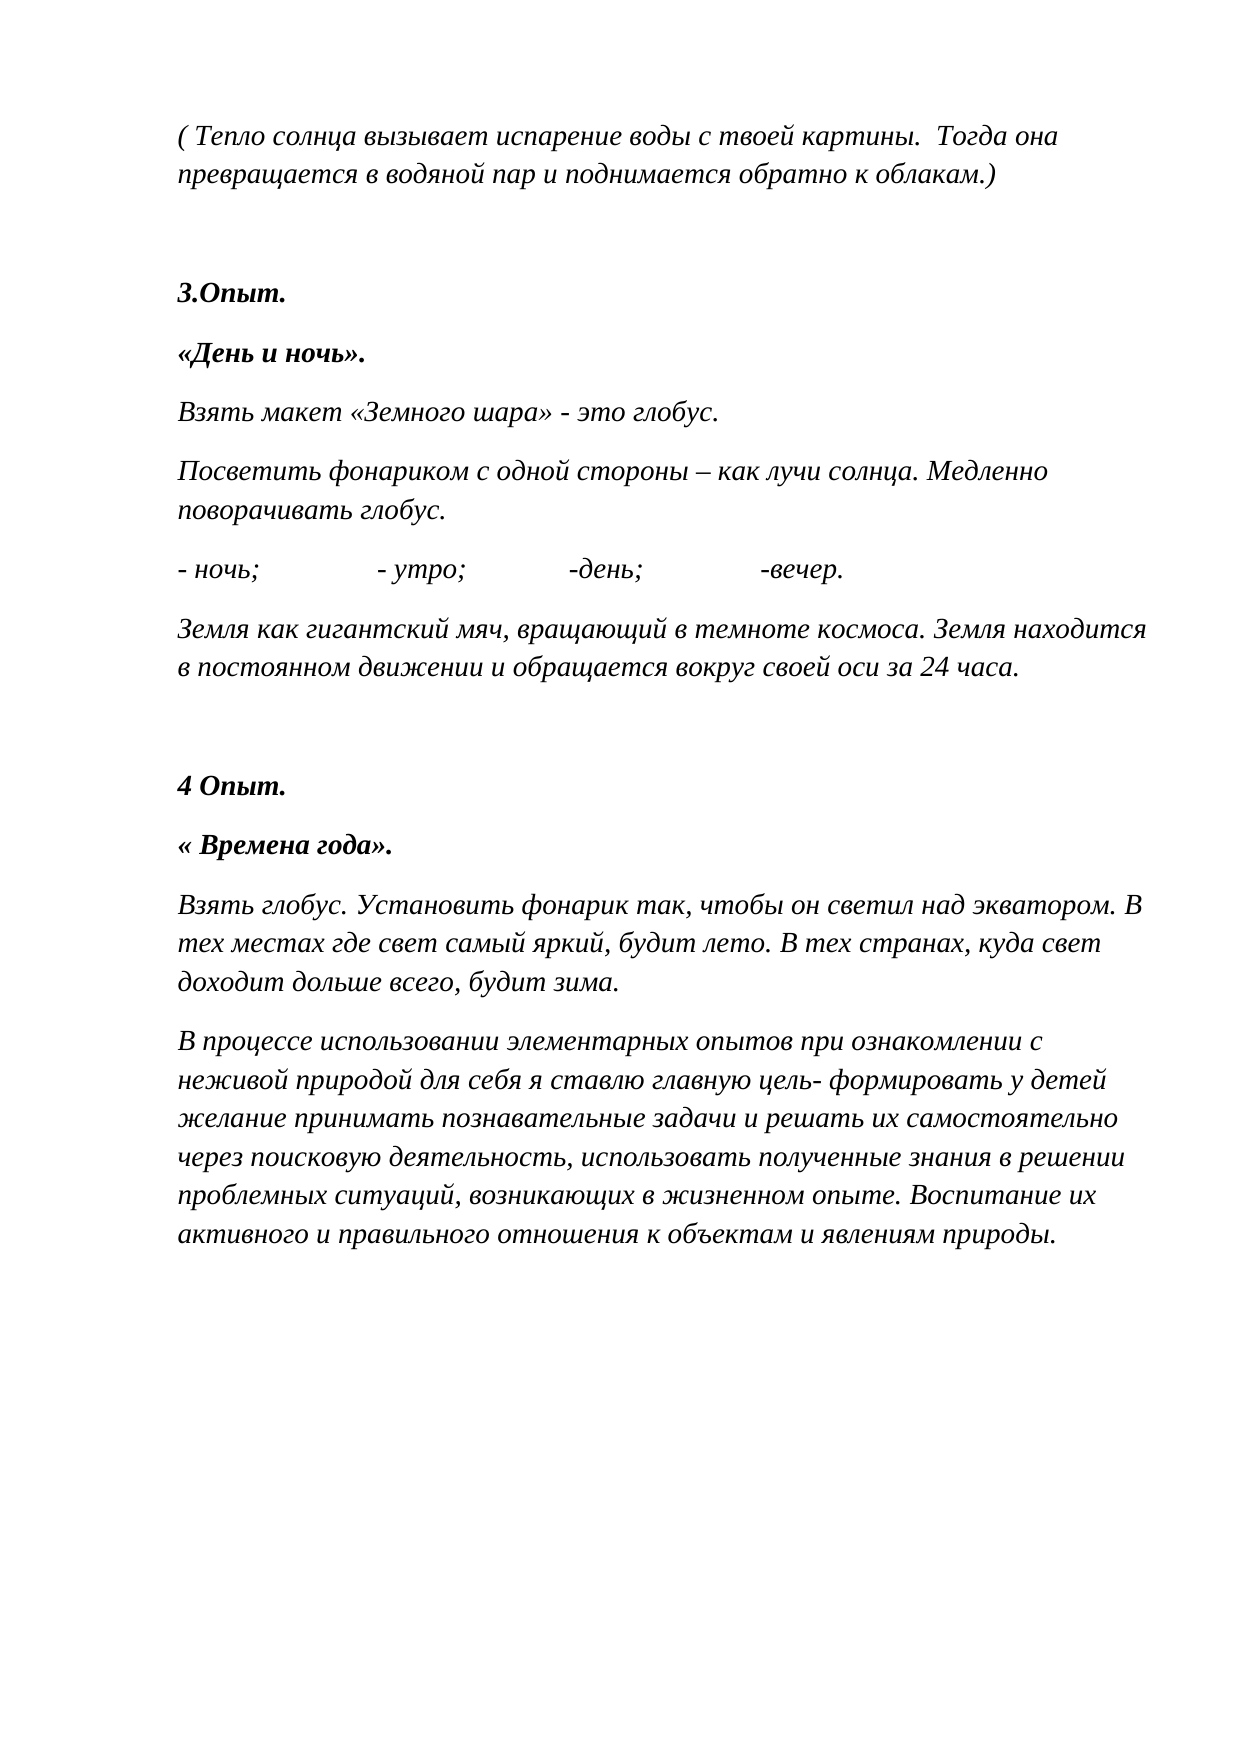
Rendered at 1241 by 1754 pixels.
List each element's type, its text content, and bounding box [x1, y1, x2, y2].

text ( Тепло солнца вызывает испарение воды с твоей картины. Тогда она превращается в водяной пар и поднимается обратно к облакам.) [177, 118, 1152, 190]
text 3.Опыт. [177, 275, 1152, 309]
text Посветить фонариком с одной стороны – как лучи солнца. Медленно поворачивать глобус. [177, 453, 1152, 526]
text 4 Опыт. [177, 768, 1152, 802]
text Взять макет «Земного шара» - это глобус. [177, 394, 1152, 428]
text В процессе использовании элементарных опытов при ознакомлении с неживой природой для себя я ставлю главную цель- формировать у детей желание принимать познавательные задачи и решать их самостоятельно через поисковую деятельность, использовать полученные знания в решении проблемных ситуаций, возникающих в жизненном опыте. Воспитание их активного и правильного отношения к объектам и явлениям природы. [177, 1023, 1152, 1249]
text - ночь; - утро; -день; -вечер. [177, 551, 1152, 585]
text Взять глобус. Установить фонарик так, чтобы он светил над экватором. В тех местах где свет самый яркий, будит лето. В тех странах, куда свет доходит дольше всего, будит зима. [177, 887, 1152, 997]
text Земля как гигантский мяч, вращающий в темноте космоса. Земля находится в постоянном движении и обращается вокруг своей оси за 24 часа. [177, 611, 1152, 683]
text «День и ночь». [177, 335, 1152, 368]
text « Времена года». [177, 827, 1152, 861]
